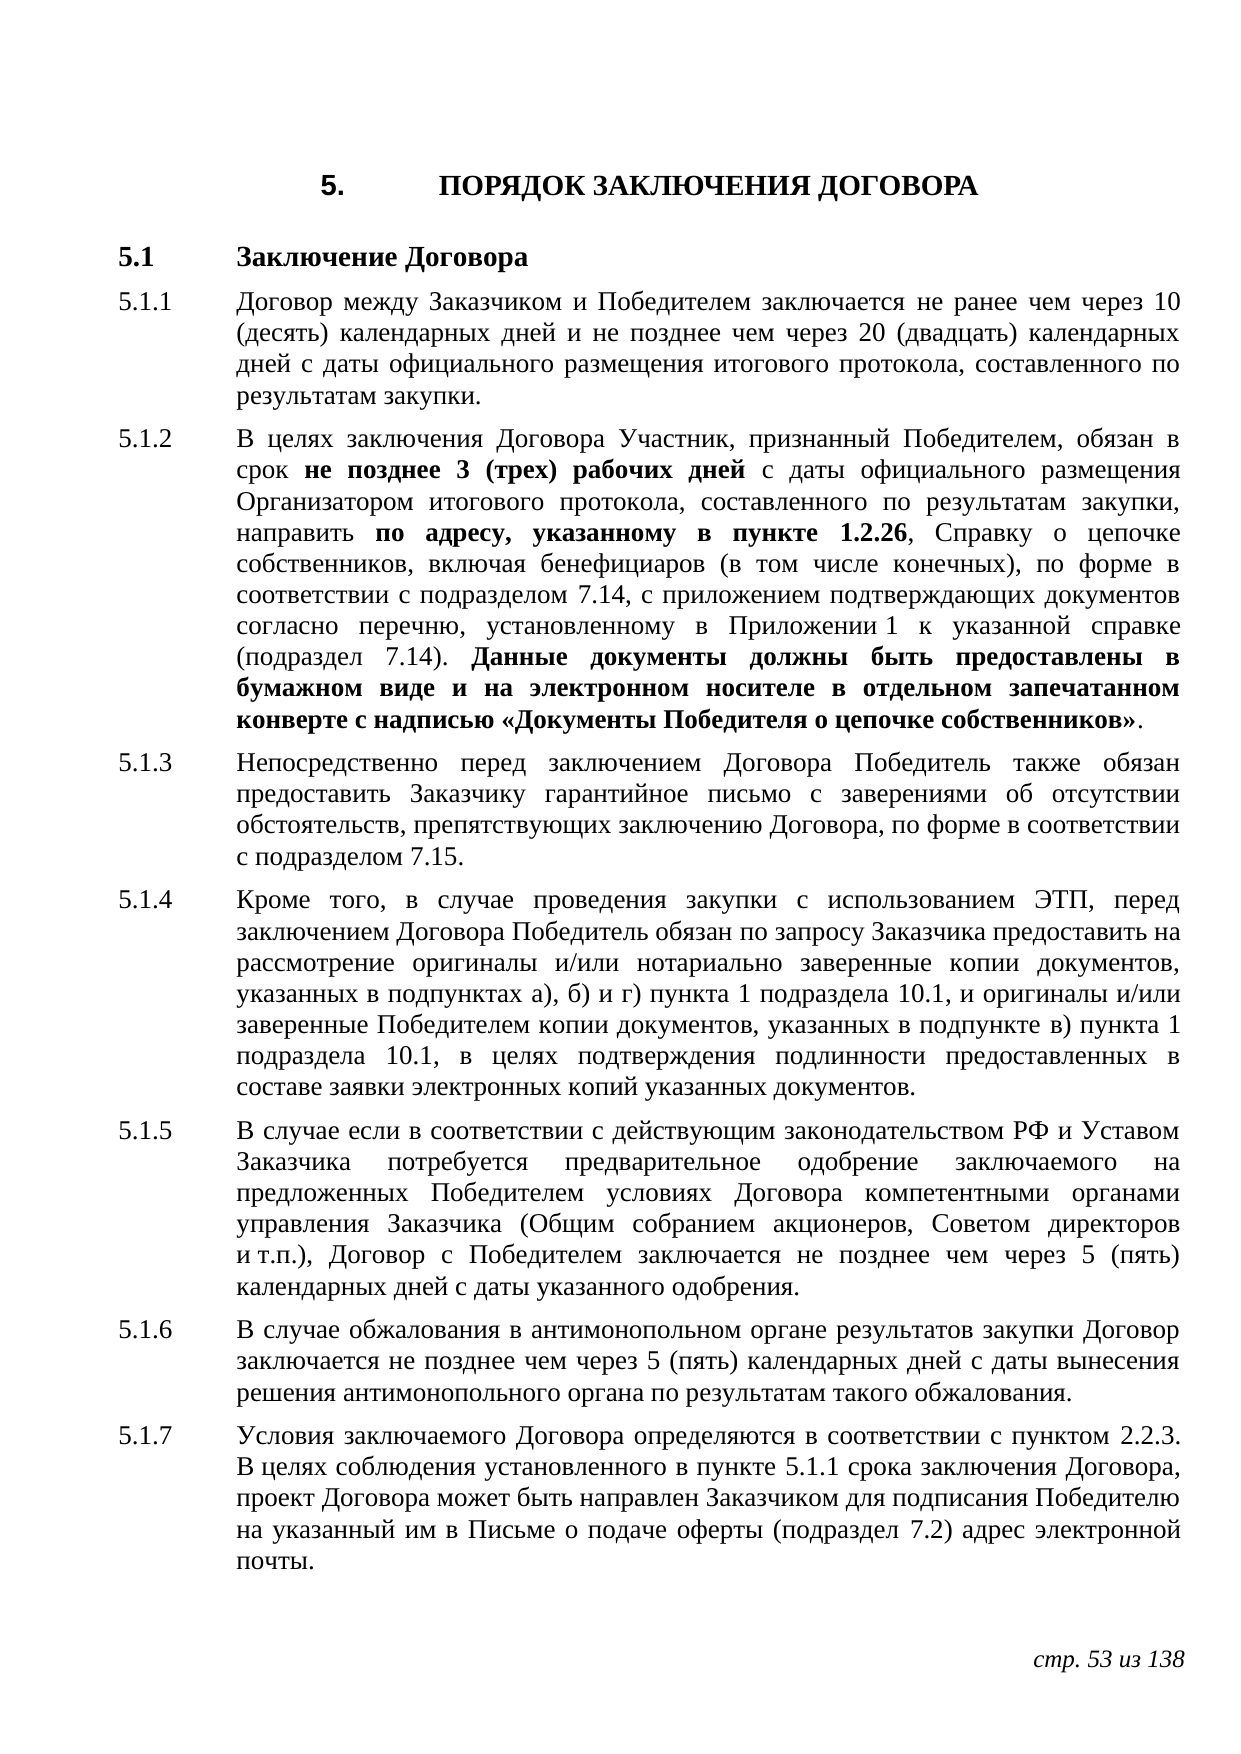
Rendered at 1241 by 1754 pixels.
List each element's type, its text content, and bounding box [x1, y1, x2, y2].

text Кроме того, в случае проведения закупки с использованием ЭТП, перед заключением Договора Победитель обязан по запросу Заказчика предоставить на рассмотрение оригиналы и/или нотариально заверенные копии документов, указанных в подпунктах а), б) и г) пункта 1 подраздела 10.1, и оригиналы и/или заверенные Победителем копии документов, указанных в подпункте в) пункта 1 подраздела 10.1, в целях подтверждения подлинности предоставленных в составе заявки электронных копий указанных документов. [118, 883, 1181, 1101]
subtitle ПОРЯДОК ЗАКЛЮЧЕНИЯ ДОГОВОРА [118, 168, 1181, 202]
text В целях заключения Договора Участник, признанный Победителем, обязан в срок не позднее 3 (трех) рабочих дней с даты официального размещения Организатором итогового протокола, составленного по результатам закупки, направить по адресу, указанному в пункте 1.2.26, Справку о цепочке собственников, включая бенефициаров (в том числе конечных), по форме в соответствии с подразделом 7.14, с приложением подтверждающих документов согласно перечню, установленному в Приложении 1 к указанной справке (подраздел 7.14). Данные документы должны быть предоставлены в бумажном виде и на электронном носителе в отдельном запечатанном конверте с надписью «Документы Победителя о цепочке собственников». [118, 422, 1181, 734]
text Договор между Заказчиком и Победителем заключается не ранее чем через 10 (десять) календарных дней и не позднее чем через 20 (двадцать) календарных дней с даты официального размещения итогового протокола, составленного по результатам закупки. [118, 285, 1181, 410]
text В случае обжалования в антимонопольном органе результатов закупки Договор заключается не позднее чем через 5 (пять) календарных дней с даты вынесения решения антимонопольного органа по результатам такого обжалования. [118, 1313, 1181, 1407]
text Условия заключаемого Договора определяются в соответствии с пунктом 2.2.3. В целях соблюдения установленного в пункте 5.1.1 срока заключения Договора, проект Договора может быть направлен Заказчиком для подписания Победителю на указанный им в Письме о подаче оферты (подраздел 7.2) адрес электронной почты. [118, 1419, 1181, 1575]
subtitle Заключение Договора [118, 239, 1181, 273]
text Непосредственно перед заключением Договора Победитель также обязан предоставить Заказчику гарантийное письмо с заверениями об отсутствии обстоятельств, препятствующих заключению Договора, по форме в соответствии с подразделом 7.15. [118, 746, 1181, 871]
text В случае если в соответствии с действующим законодательством РФ и Уставом Заказчика потребуется предварительное одобрение заключаемого на предложенных Победителем условиях Договора компетентными органами управления Заказчика (Общим собранием акционеров, Советом директоров и т.п.), Договор с Победителем заключается не позднее чем через 5 (пять) календарных дней с даты указанного одобрения. [118, 1114, 1181, 1301]
